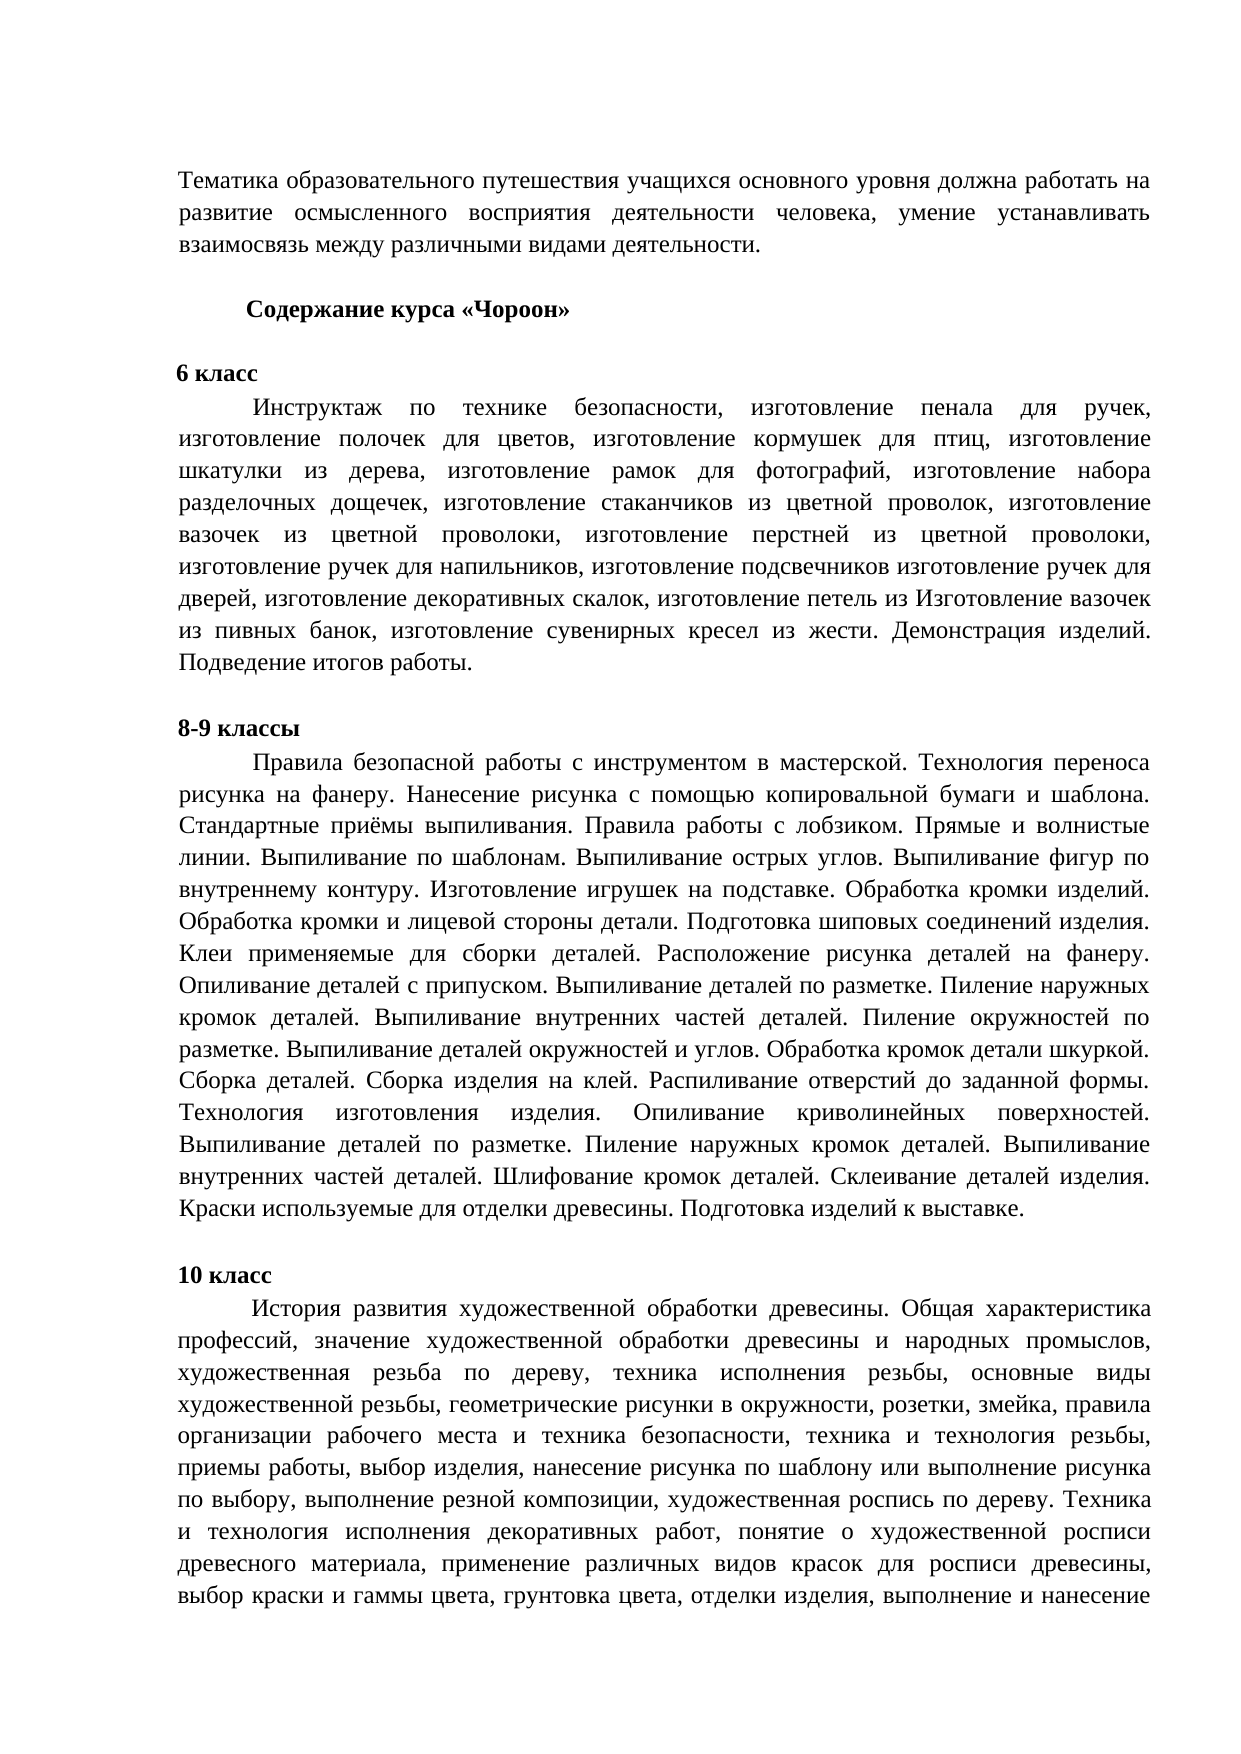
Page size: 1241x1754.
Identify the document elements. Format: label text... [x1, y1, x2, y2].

text Правила безопасной работы с инструментом в мастерской. Технология переноса рисунка на фанеру. Нанесение рисунка с помощью копировальной бумаги и шаблона. Стандартные приёмы выпиливания. Правила работы с лобзиком. Прямые и волнистые линии. Выпиливание по шаблонам. Выпиливание острых углов. Выпиливание фигур по внутреннему контуру. Изготовление игрушек на подставке. Обработка кромки изделий. Обработка кромки и лицевой стороны детали. Подготовка шиповых соединений изделия. Клеи применяемые для сборки деталей. Расположение рисунка деталей на фанеру. Опиливание деталей с припуском. Выпиливание деталей по разметке. Пиление наружных кромок деталей. Выпиливание внутренних частей деталей. Пиление окружностей по разметке. Выпиливание деталей окружностей и углов. Обработка кромок детали шкуркой. Сборка деталей. Сборка изделия на клей. Распиливание отверстий до заданной формы. Технология изготовления изделия. Опиливание криволинейных поверхностей. Выпиливание деталей по разметке. Пиление наружных кромок деталей. Выпиливание внутренних частей деталей. Шлифование кромок деталей. Склеивание деталей изделия. Краски используемые для отделки древесины. Подготовка изделий к выставке. [179, 747, 1151, 1222]
text Инструктаж по технике безопасности, изготовление пенала для ручек, изготовление полочек для цветов, изготовление кормушек для птиц, изготовление шкатулки из дерева, изготовление рамок для фотографий, изготовление набора разделочных дощечек, изготовление стаканчиков из цветной проволок, изготовление вазочек из цветной проволоки, изготовление перстней из цветной проволоки, изготовление ручек для напильников, изготовление подсвечников изготовление ручек для дверей, изготовление декоративных скалок, изготовление петель из Изготовление вазочек из пивных банок, изготовление сувенирных кресел из жести. Демонстрация изделий. Подведение итогов работы. [178, 392, 1152, 675]
text Тематика образовательного путешествия учащихся основного уровня должна работать на развитие осмысленного восприятия деятельности человека, умение устанавливать взаимосвязь между различными видами деятельности. [178, 166, 1151, 258]
text 8-9 классы [178, 713, 1151, 742]
subtitle Содержание курса «Чороон» [246, 294, 1152, 322]
text 10 класс [177, 1260, 1151, 1288]
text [177, 1293, 1152, 1609]
text 6 класс [176, 358, 1152, 387]
